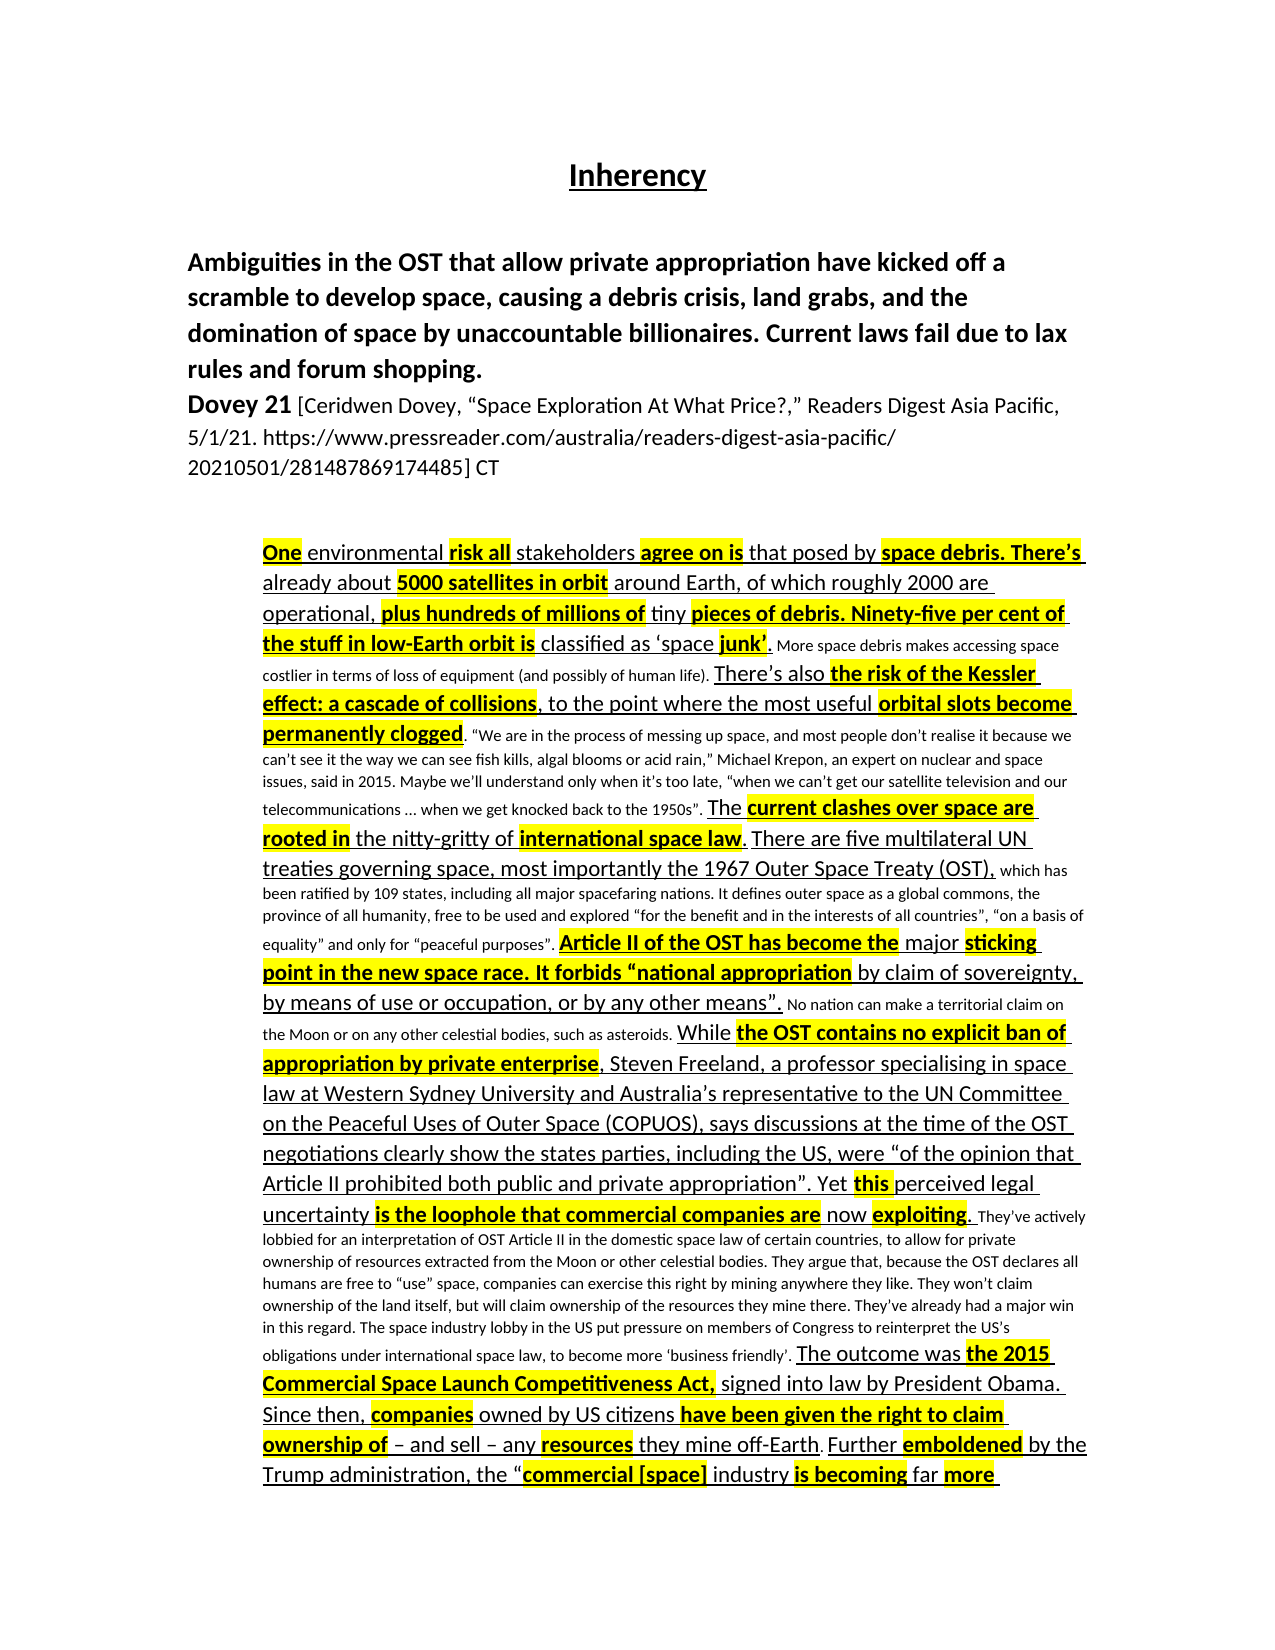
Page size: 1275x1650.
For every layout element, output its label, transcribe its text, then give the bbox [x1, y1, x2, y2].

subtitle Ambiguities in the OST that allow private appropriation have kicked off a scramble to develop space, causing a debris crisis, land grabs, and the domination of space by unaccountable billionaires. Current laws fail due to lax rules and forum shopping. [187, 245, 1087, 385]
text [262, 538, 1087, 1488]
subtitle Inherency [187, 154, 1087, 195]
text Dovey 21 [Ceridwen Dovey, “Space Exploration At What Price?,” Readers Digest Asia Pacific, 5/1/21. https://www.pressreader.com/australia/readers-digest-asia-pacific/20210501/281487869174485] CT [187, 387, 1087, 481]
